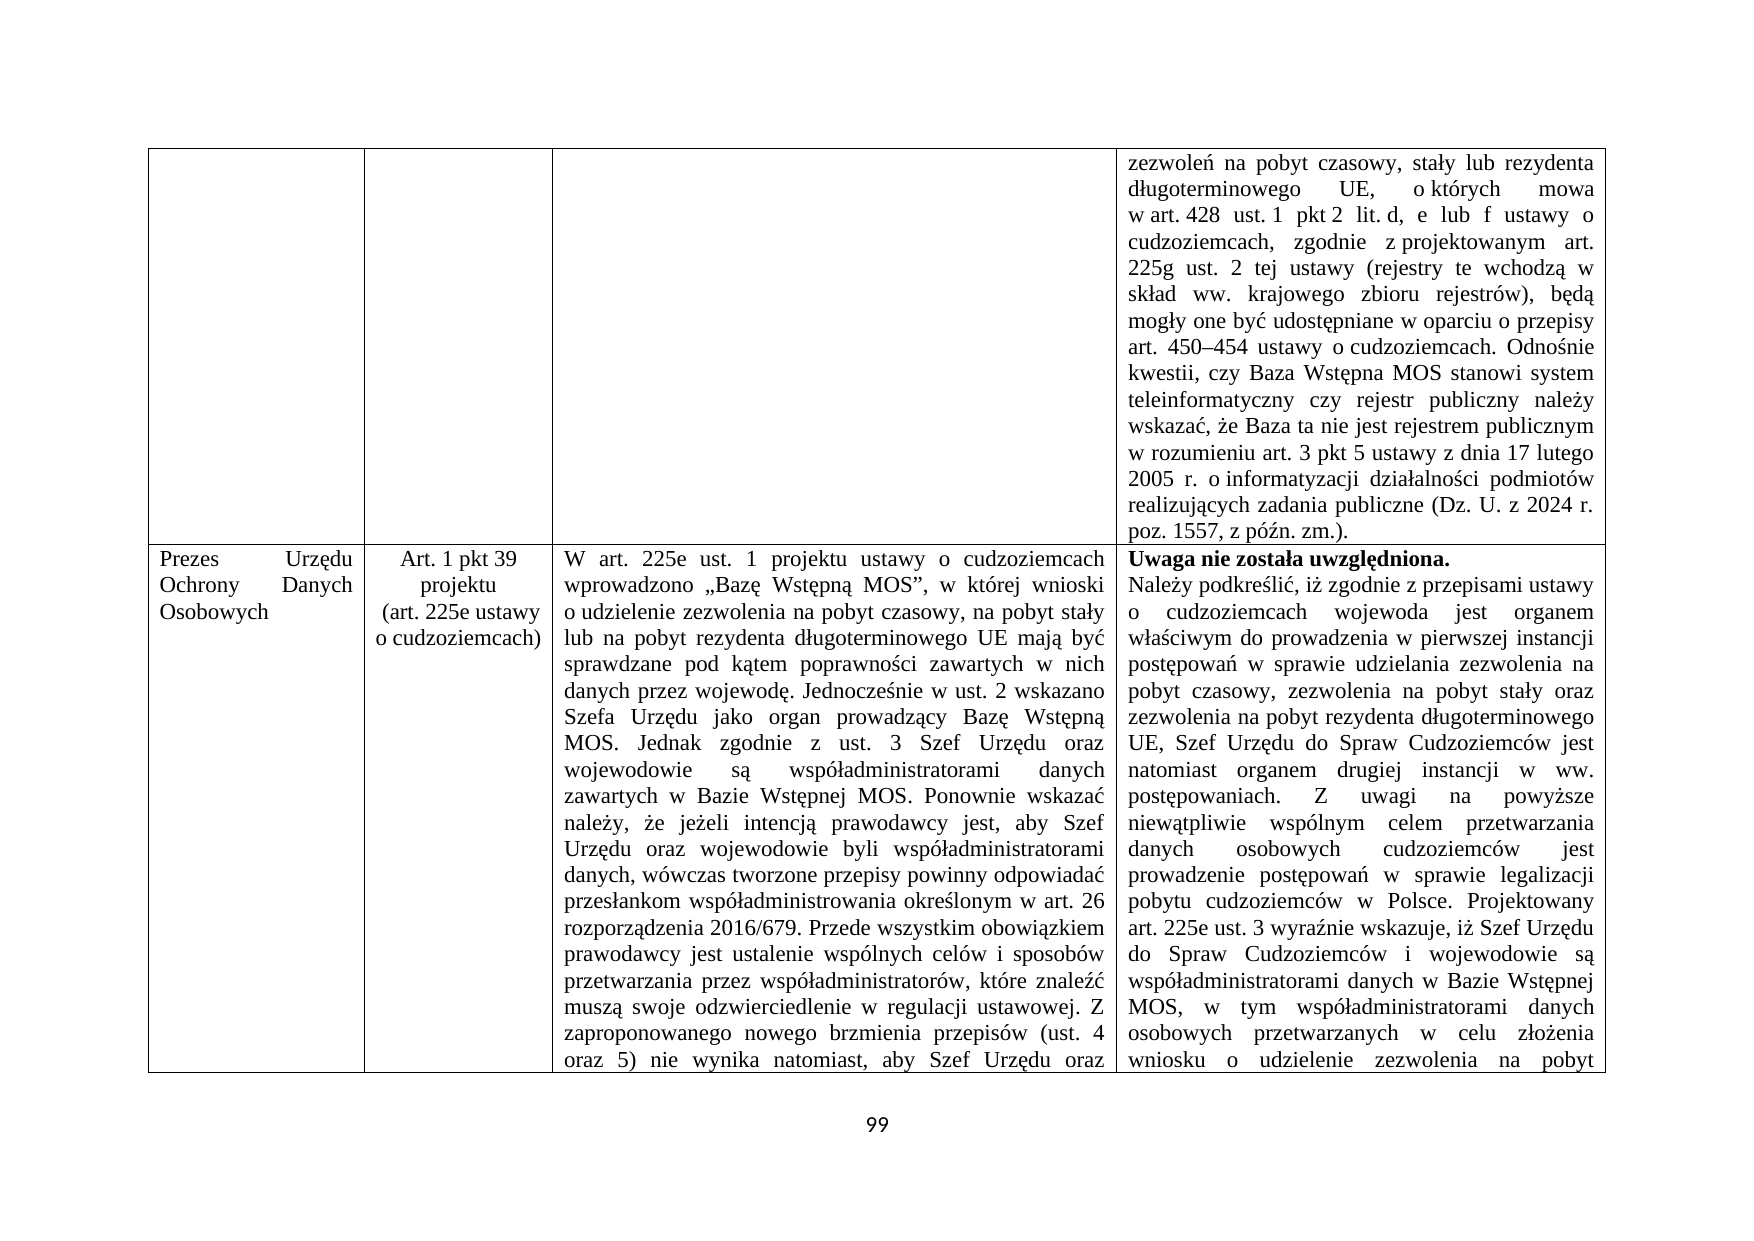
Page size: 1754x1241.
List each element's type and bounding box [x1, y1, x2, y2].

table_cell [553, 149, 1116, 544]
table_cell [1117, 149, 1605, 544]
table_cell [149, 545, 364, 1072]
table_cell [365, 545, 552, 1072]
table_cell [1117, 545, 1605, 1072]
table_cell [149, 149, 364, 544]
table_cell [553, 545, 1116, 1072]
table_cell [365, 149, 552, 544]
